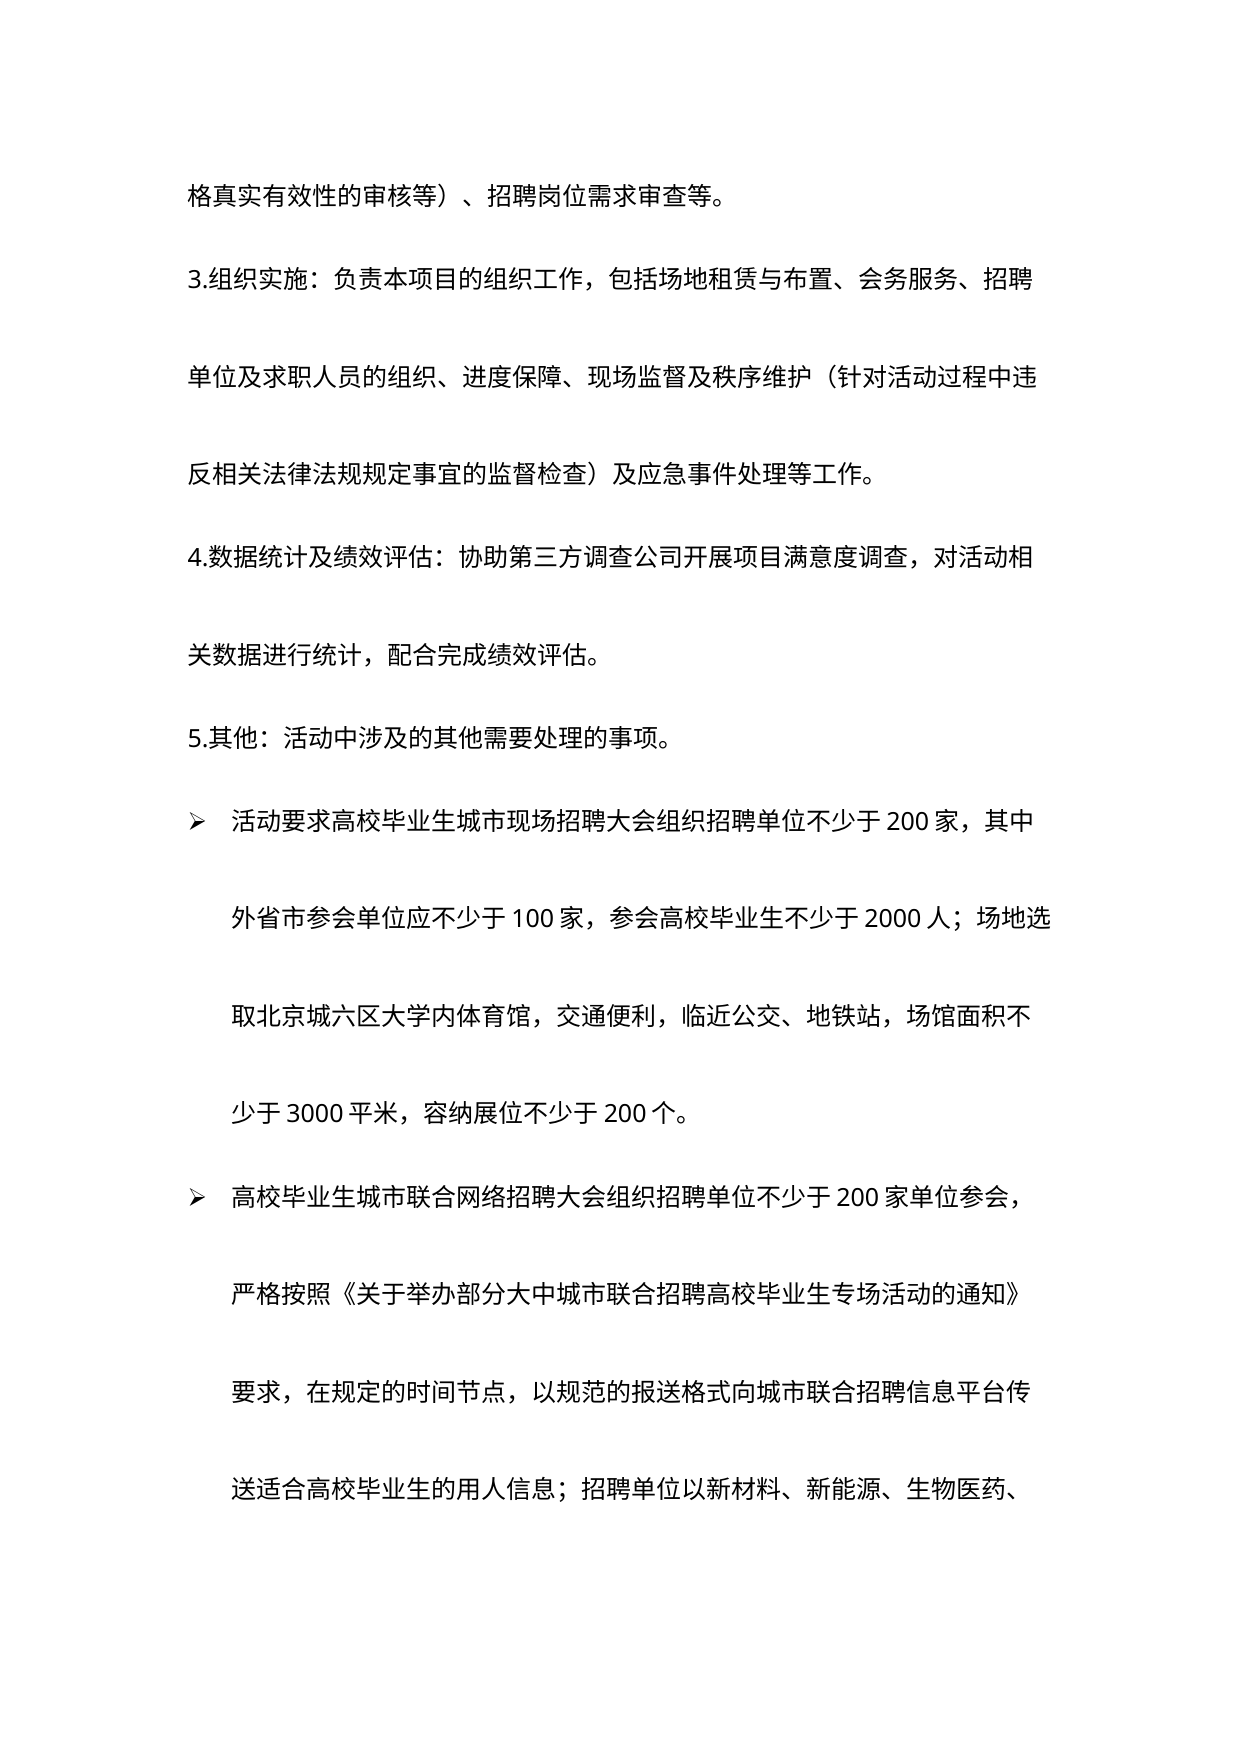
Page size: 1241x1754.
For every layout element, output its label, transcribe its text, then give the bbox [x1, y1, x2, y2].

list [187, 1163, 1053, 1520]
text 4.数据统计及绩效评估：协助第三方调查公司开展项目满意度调查，对活动相关数据进行统计，配合完成绩效评估。 [187, 523, 1053, 686]
text 5.其他：活动中涉及的其他需要处理的事项。 [187, 704, 1053, 769]
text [187, 162, 1053, 227]
text 3.组织实施：负责本项目的组织工作，包括场地租赁与布置、会务服务、招聘单位及求职人员的组织、进度保障、现场监督及秩序维护（针对活动过程中违反相关法律法规规定事宜的监督检查）及应急事件处理等工作。 [187, 245, 1053, 505]
list 活动要求高校毕业生城市现场招聘大会组织招聘单位不少于200家，其中外省市参会单位应不少于100家，参会高校毕业生不少于2000人；场地选取北京城六区大学内体育馆，交通便利，临近公交、地铁站，场馆面积不少于3000平米，容纳展位不少于200个。 [187, 787, 1053, 1144]
